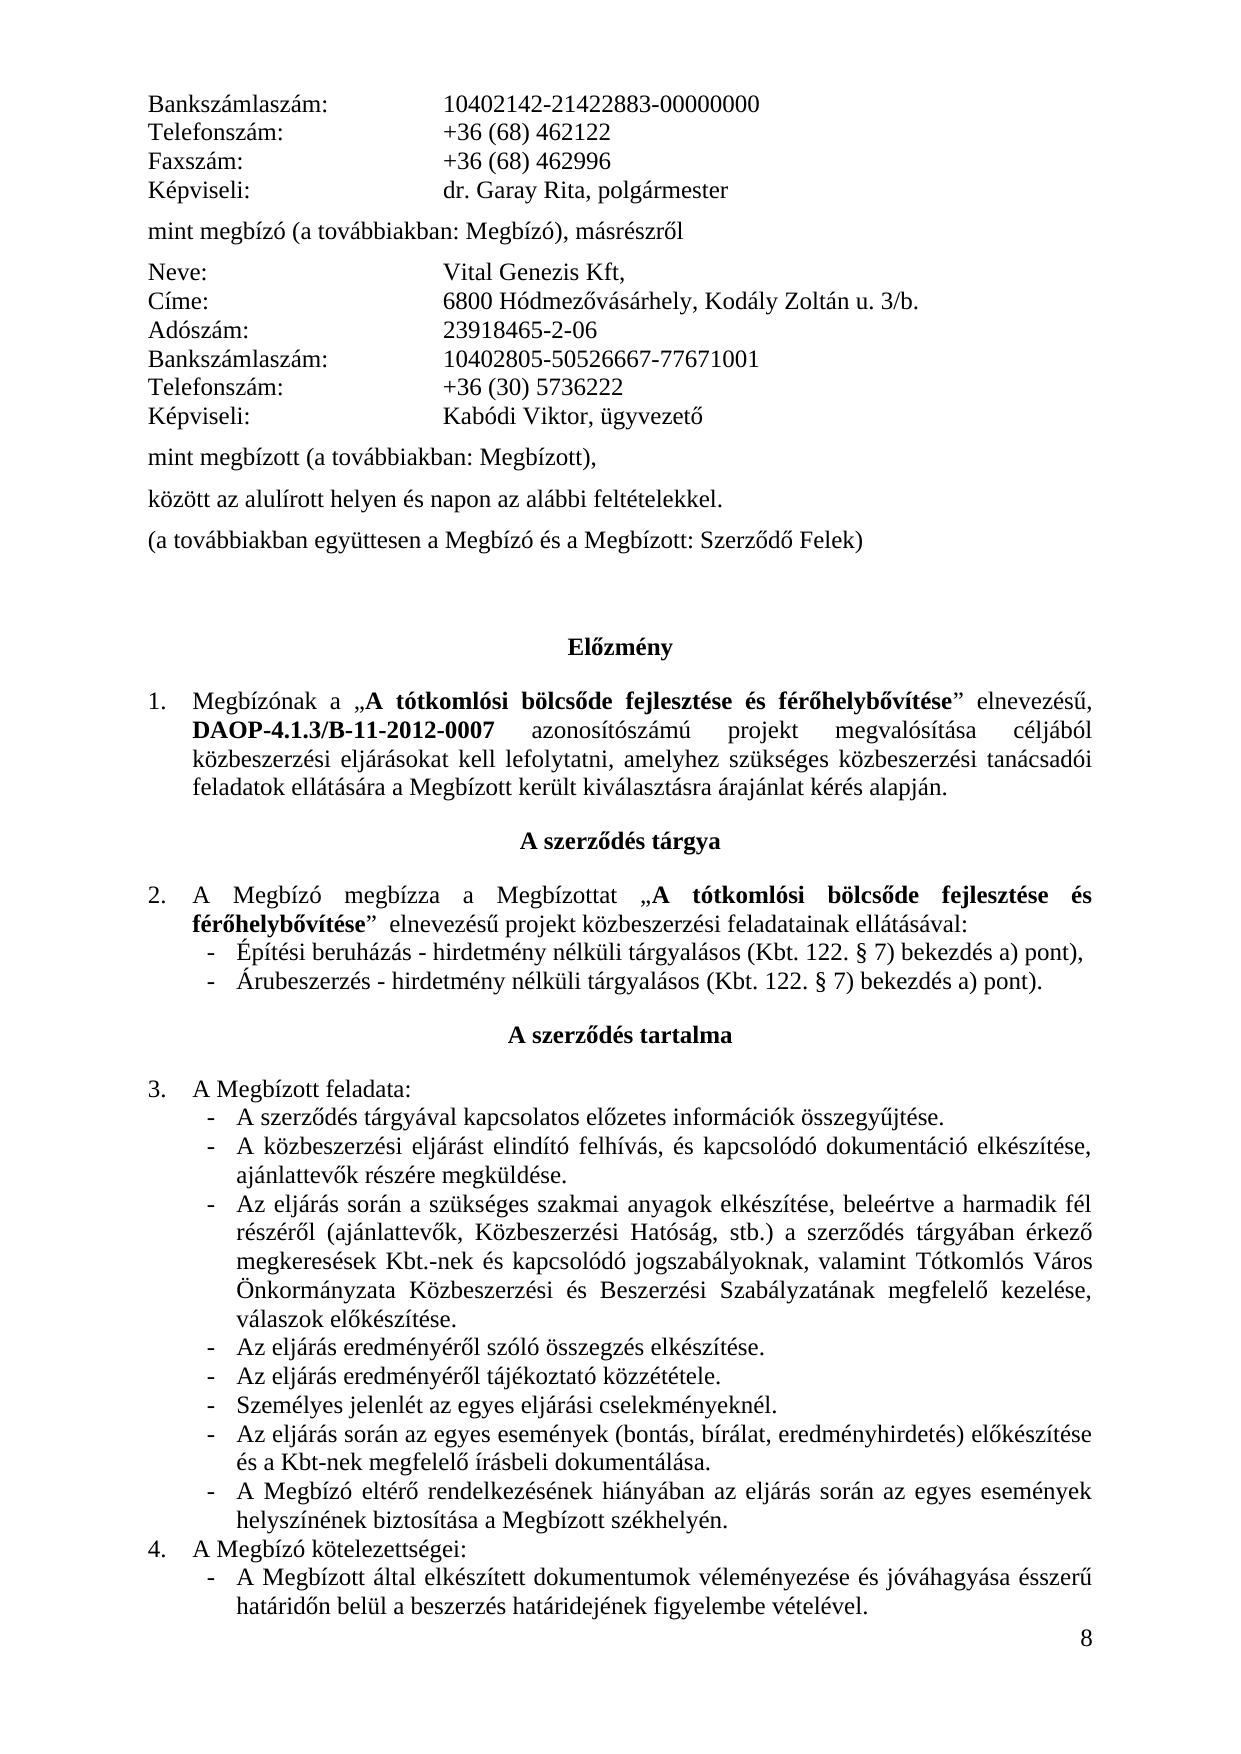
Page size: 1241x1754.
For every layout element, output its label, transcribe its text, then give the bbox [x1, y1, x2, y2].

list A Megbízott által elkészített dokumentumok véleményezése és jóváhagyása ésszerű határidőn belül a beszerzés határidejének figyelembe vételével. [207, 1562, 1093, 1620]
text A szerződés tartalma [148, 1020, 1093, 1049]
list Telefonszám: +36 (30) 5736222 [148, 372, 1093, 401]
list Címe: 6800 Hódmezővásárhely, Kodály Zoltán u. 3/b. [148, 286, 1093, 315]
text (a továbbiakban együttesen a Megbízó és a Megbízott: Szerződő Felek) [148, 525, 1093, 554]
list Az eljárás során a szükséges szakmai anyagok elkészítése, beleértve a harmadik fél részéről (ajánlattevők, Közbeszerzési Hatóság, stb.) a szerződés tárgyában érkező megkeresések Kbt.-nek és kapcsolódó jogszabályoknak, valamint Tótkomlós Város Önkormányzata Közbeszerzési és Beszerzési Szabályzatának megfelelő kezelése, válaszok előkészítése. [207, 1189, 1093, 1332]
list Képviseli: Kabódi Viktor, ügyvezető [148, 401, 1093, 430]
text A szerződés tárgya [148, 826, 1093, 855]
list Személyes jelenlét az egyes eljárási cselekményeknél. [207, 1390, 1093, 1419]
text Bankszámlaszám: 10402142-21422883-00000000 [148, 89, 1093, 117]
list Az eljárás során az egyes események (bontás, bírálat, eredményhirdetés) előkészítése és a Kbt-nek megfelelő írásbeli dokumentálása. [207, 1419, 1093, 1476]
list Az eljárás eredményéről szóló összegzés elkészítése. [207, 1332, 1093, 1361]
list A közbeszerzési eljárást elindító felhívás, és kapcsolódó dokumentáció elkészítése, ajánlattevők részére megküldése. [207, 1131, 1093, 1189]
list Neve: Vital Genezis Kft, [148, 257, 1093, 286]
list A Megbízott feladata: [148, 1074, 1093, 1102]
list Az eljárás eredményéről tájékoztató közzététele. [207, 1361, 1093, 1390]
list Megbízónak a „A tótkomlósi bölcsőde fejlesztése és férőhelybővítése” elnevezésű, DAOP-4.1.3/B-11-2012-0007 azonosítószámú projekt megvalósítása céljából közbeszerzési eljárásokat kell lefolytatni, amelyhez szükséges közbeszerzési tanácsadói feladatok ellátására a Megbízott került kiválasztásra árajánlat kérés alapján. [148, 686, 1093, 801]
list A Megbízó eltérő rendelkezésének hiányában az eljárás során az egyes események helyszínének biztosítása a Megbízott székhelyén. [207, 1476, 1093, 1534]
text Előzmény [148, 632, 1093, 661]
text Telefonszám: +36 (68) 462122 [148, 117, 1093, 146]
text Faxszám: +36 (68) 462996 [148, 146, 1093, 175]
text mint megbízó (a továbbiakban: Megbízó), másrészről [148, 216, 1093, 245]
text mint megbízott (a továbbiakban: Megbízott), [148, 442, 1093, 471]
list Építési beruházás - hirdetmény nélküli tárgyalásos (Kbt. 122. § 7) bekezdés a) pont), [207, 937, 1093, 966]
list Bankszámlaszám: 10402805-50526667-77671001 [148, 344, 1093, 372]
list Adószám: 23918465-2-06 [148, 315, 1093, 344]
text Képviseli: dr. Garay Rita, polgármester [148, 175, 1093, 204]
text között az alulírott helyen és napon az alábbi feltételekkel. [148, 484, 1093, 512]
list A Megbízó kötelezettségei: [148, 1534, 1093, 1562]
list Árubeszerzés - hirdetmény nélküli tárgyalásos (Kbt. 122. § 7) bekezdés a) pont). [207, 966, 1093, 995]
list A szerződés tárgyával kapcsolatos előzetes információk összegyűjtése. [207, 1102, 1093, 1131]
list A Megbízó megbízza a Megbízottat „A tótkomlósi bölcsőde fejlesztése és férőhelybővítése” elnevezésű projekt közbeszerzési feladatainak ellátásával: [148, 880, 1093, 937]
